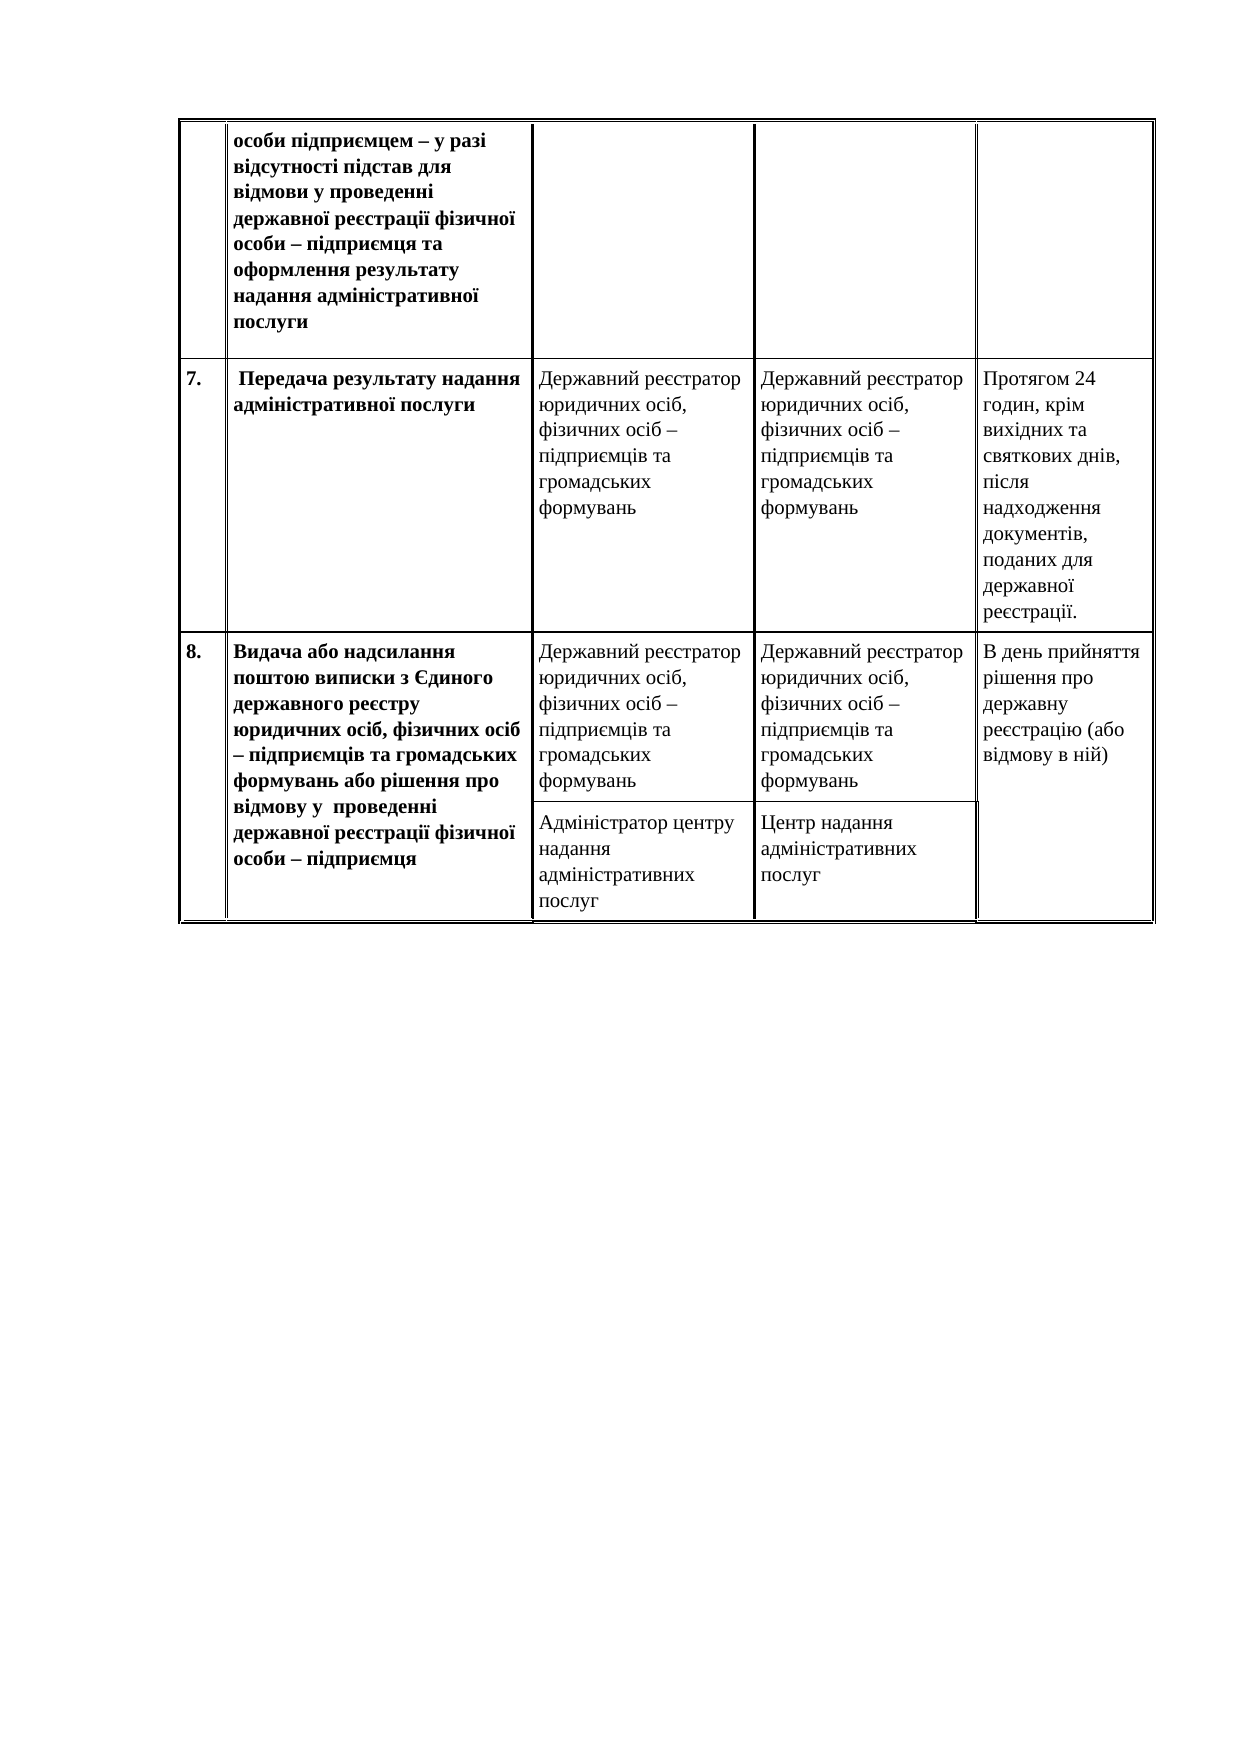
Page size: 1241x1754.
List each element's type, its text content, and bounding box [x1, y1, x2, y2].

table_cell 6. [181, 122, 227, 358]
table_cell Адміністратор центру надання адміністративних послуг [532, 802, 754, 920]
table_cell В день прийняття рішення про державну реєстрацію (або відмову в ній) [977, 633, 1152, 920]
table_cell Центр надання адміністративних послуг [754, 802, 977, 920]
table_cell 7. [181, 359, 225, 631]
table_cell Видача або надсилання поштою виписки з Єдиного державного реєстру юридичних осіб, фізичних осіб – підприємців та громадських формувань або рішення про відмову у проведенні державної реєстрації фізичної особи – підприємця [227, 633, 532, 920]
table_cell Державний реєстратор юридичних осіб, фізичних осіб – підприємців та громадських формувань [756, 633, 975, 801]
table_cell Державний реєстратор юридичних осіб, фізичних осіб – підприємців та громадських формувань [534, 633, 753, 801]
table_cell Передача результату надання адміністративної послуги [228, 359, 531, 631]
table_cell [227, 122, 532, 358]
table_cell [977, 122, 1152, 358]
table_cell Державний реєстратор юридичних осіб, фізичних осіб – підприємців та громадських формувань [534, 359, 753, 631]
table_cell 8. [181, 633, 227, 920]
table_cell Протягом 24 годин, крім вихідних та святкових днів, після надходження документів, поданих для державної реєстрації. [978, 359, 1152, 631]
table_cell Державний реєстратор юридичних осіб, фізичних осіб – підприємців та громадських формувань [756, 359, 975, 631]
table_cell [532, 122, 754, 358]
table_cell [754, 122, 977, 358]
